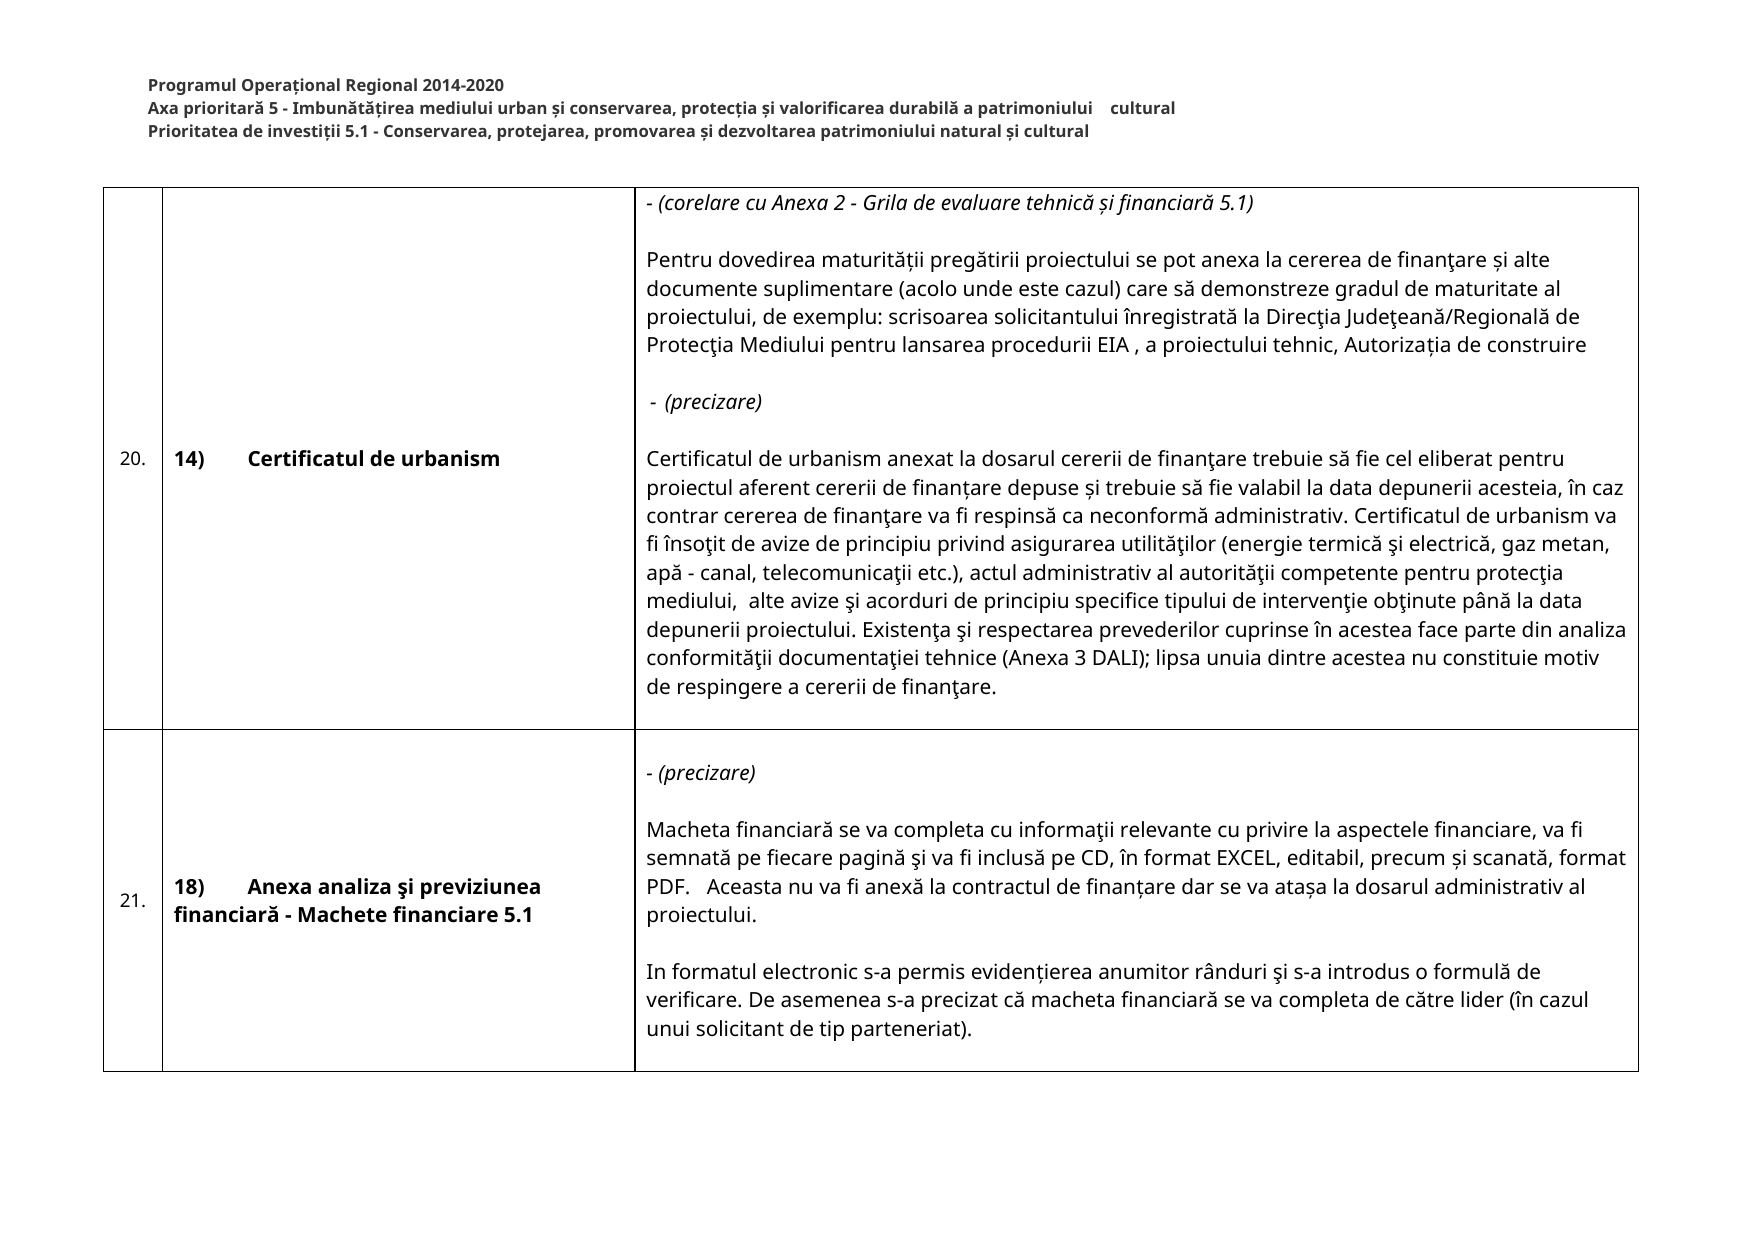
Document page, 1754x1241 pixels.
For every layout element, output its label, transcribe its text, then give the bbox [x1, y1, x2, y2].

table_cell 14) Certificatul de urbanism [163, 188, 634, 729]
table_cell 18) Anexa analiza şi previziunea financiară - Machete financiare 5.1 [163, 730, 634, 1071]
table_cell - (corelare cu Anexa 2 - Grila de evaluare tehnică și financiară 5.1) Pentru dovedirea maturității pregătirii proiectului se pot anexa la cererea de finanţare și alte documente suplimentare (acolo unde este cazul) care să demonstreze gradul de maturitate al proiectului, de exemplu: scrisoarea solicitantului înregistrată la Direcţia Judeţeană/Regională de Protecţia Mediului pentru lansarea procedurii EIA , a proiectului tehnic, Autorizația de construire (precizare) Certificatul de urbanism anexat la dosarul cererii de finanţare trebuie să fie cel eliberat pentru proiectul aferent cererii de finanțare depuse și trebuie să fie valabil la data depunerii acesteia, în caz contrar cererea de finanţare va fi respinsă ca neconformă administrativ. Certificatul de urbanism va fi însoţit de avize de principiu privind asigurarea utilităţilor (energie termică şi electrică, gaz metan, apă - canal, telecomunicaţii etc.), actul administrativ al autorităţii competente pentru protecţia mediului, alte avize şi acorduri de principiu specifice tipului de intervenţie obţinute până la data depunerii proiectului. Existenţa şi respectarea prevederilor cuprinse în acestea face parte din analiza conformităţii documentaţiei tehnice (Anexa 3 DALI); lipsa unuia dintre acestea nu constituie motiv de respingere a cererii de finanţare. [636, 188, 1638, 729]
table_cell 21. [104, 730, 162, 1071]
table_cell - (precizare) Macheta financiară se va completa cu informaţii relevante cu privire la aspectele financiare, va fi semnată pe fiecare pagină şi va fi inclusă pe CD, în format EXCEL, editabil, precum și scanată, format PDF. Aceasta nu va fi anexă la contractul de finanțare dar se va atașa la dosarul administrativ al proiectului. In formatul electronic s-a permis evidențierea anumitor rânduri şi s-a introdus o formulă de verificare. De asemenea s-a precizat că macheta financiară se va completa de către lider (în cazul unui solicitant de tip parteneriat). [636, 730, 1638, 1071]
table_cell 20. [104, 188, 162, 729]
